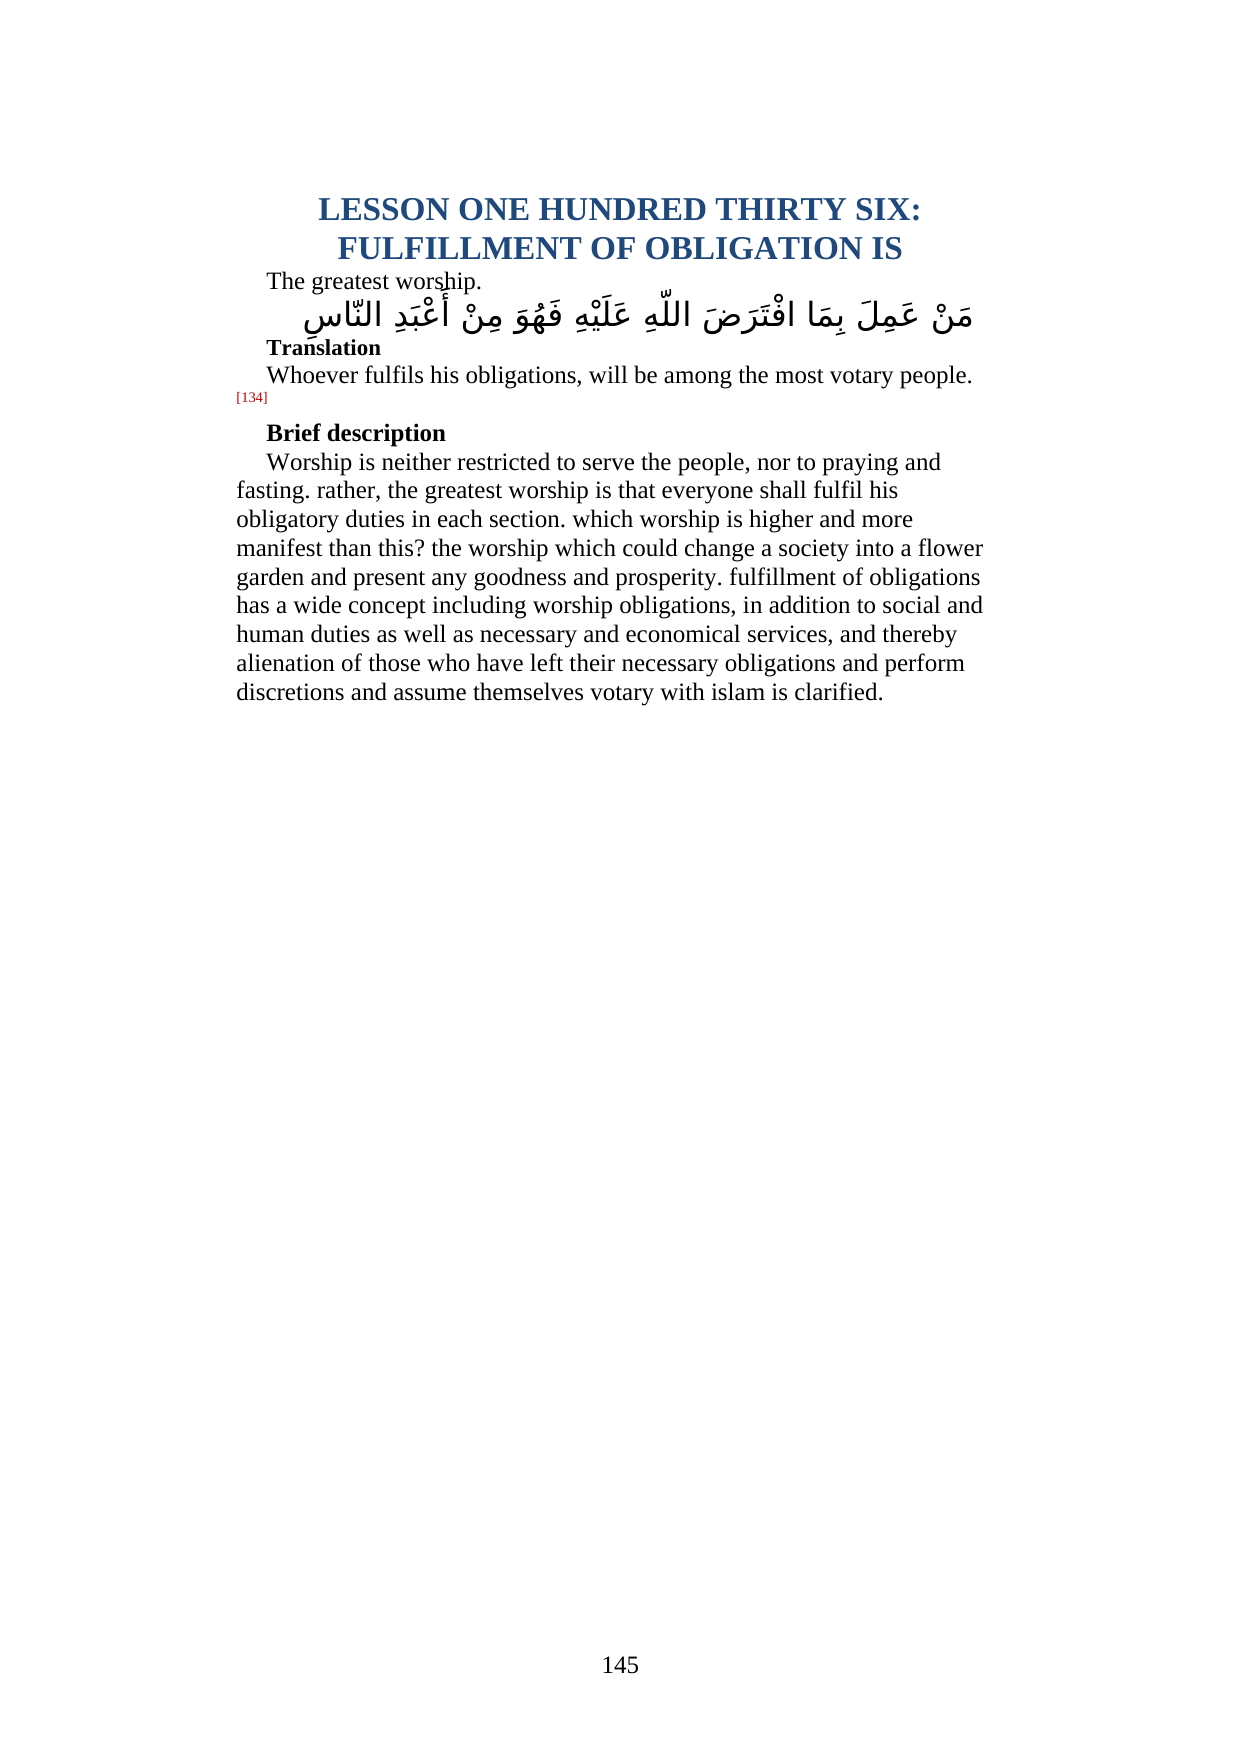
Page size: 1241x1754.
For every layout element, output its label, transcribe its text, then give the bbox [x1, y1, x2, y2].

subtitle LESSON ONE HUNDRED THIRTY SIX: FULFILLMENT OF OBLIGATION IS [236, 190, 1004, 266]
text Brief description [236, 418, 1004, 447]
text The greatest worship. [236, 266, 1004, 295]
text Worship is neither restricted to serve the people, nor to praying and fasting. rather, the greatest worship is that everyone shall fulfil his obligatory duties in each section. which worship is higher and more manifest than this? the worship which could change a society into a flower garden and present any goodness and prosperity. fulfillment of obligations has a wide concept including worship obligations, in addition to social and human duties as well as necessary and economical services, and thereby alienation of those who have left their necessary obligations and perform discretions and assume themselves votary with islam is clarified. [236, 447, 1004, 705]
text مَنْ عَمِلَ بِمَا افْتَرَضَ اللّهِ عَلَيْهِ فَهُوَ مِنْ أَعْبَدِ النّاسِ [236, 295, 1004, 334]
text Translation [236, 334, 1004, 360]
text Whoever fulfils his obligations, will be among the most votary people. [134] [236, 360, 1004, 418]
